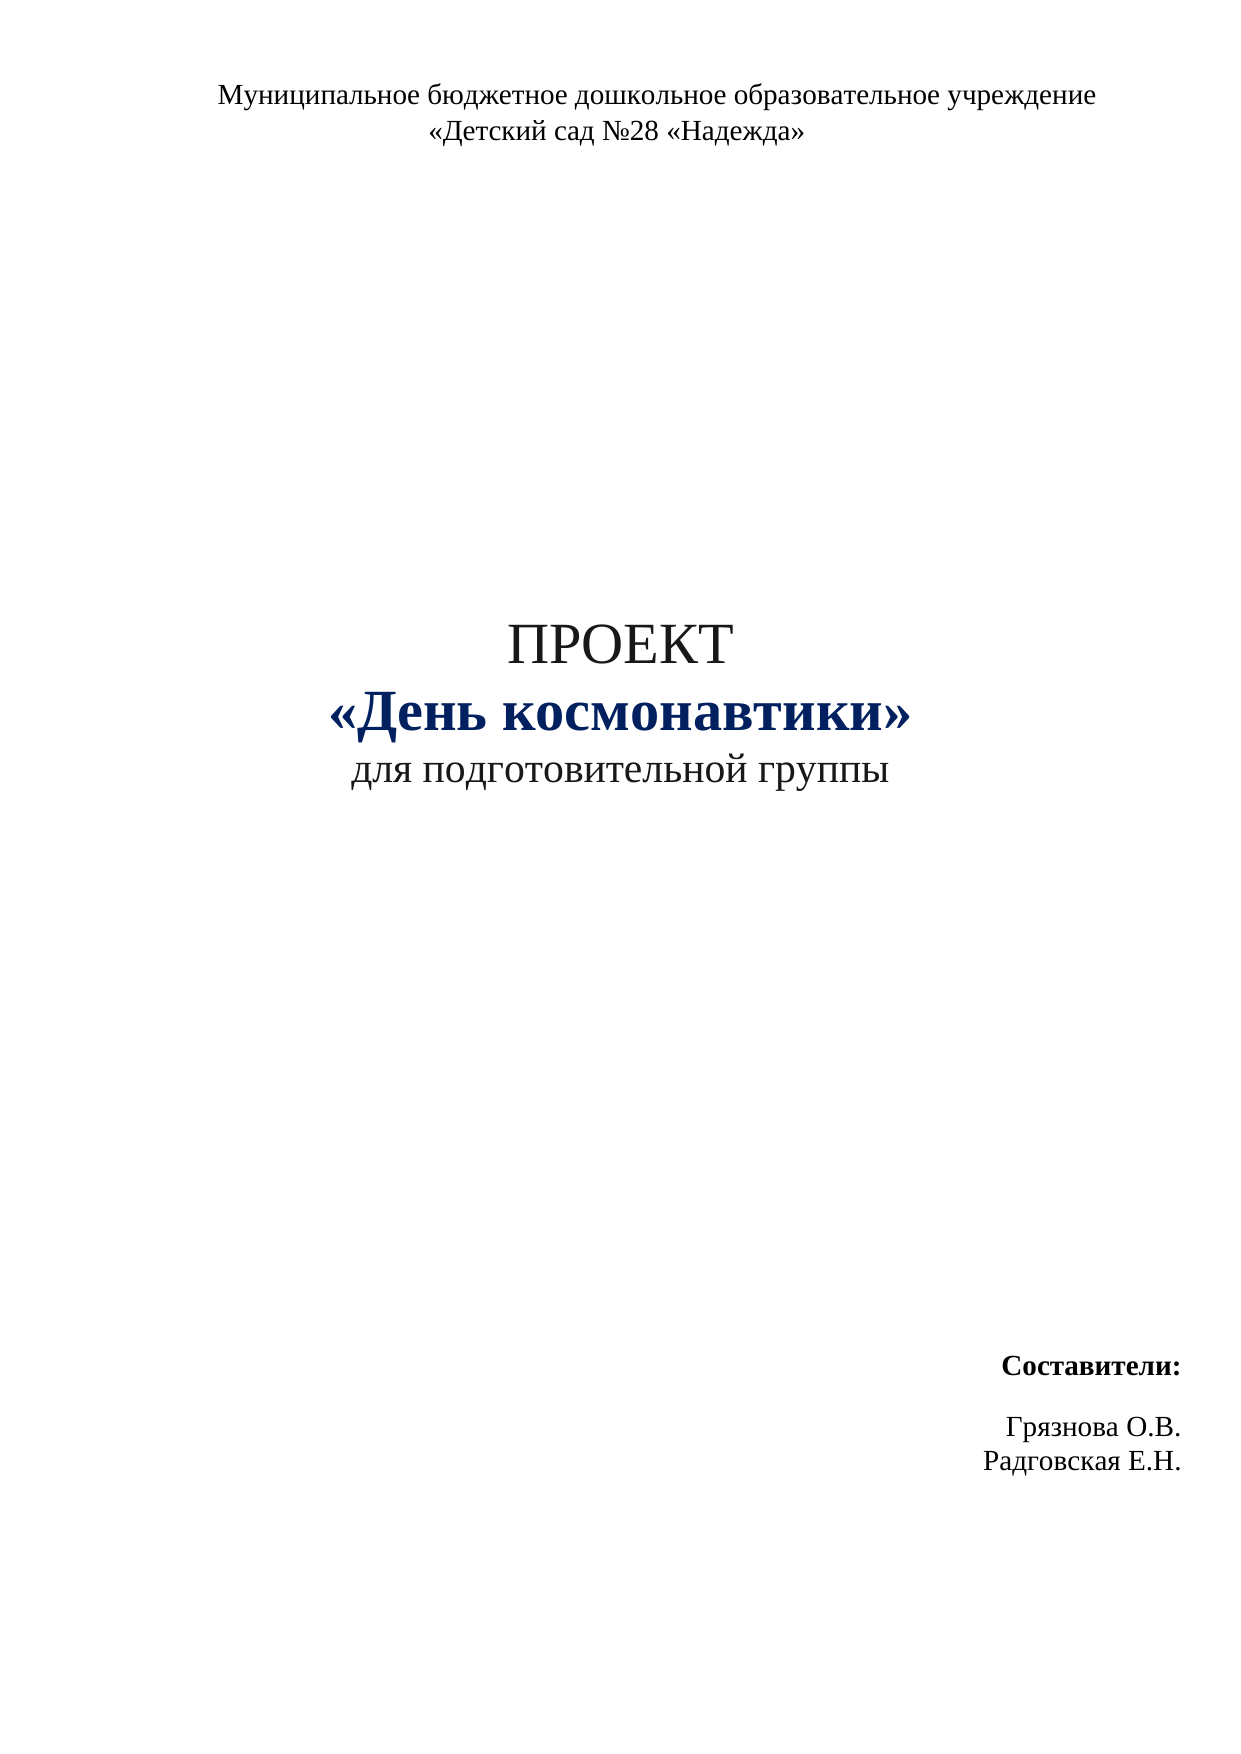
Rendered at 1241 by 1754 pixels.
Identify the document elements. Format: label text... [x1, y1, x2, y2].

text Муниципальное бюджетное дошкольное образовательное учреждение [59, 77, 1181, 110]
text «Детский сад №28 «Надежда» [59, 113, 1181, 147]
text для подготовительной группы [59, 743, 1181, 791]
text «День космонавтики» [59, 676, 1181, 743]
text ПРОЕКТ [59, 609, 1181, 676]
text Составители: [59, 1348, 1181, 1381]
text Грязнова О.В. [59, 1409, 1181, 1443]
text Радговская Е.Н. [59, 1443, 1181, 1476]
